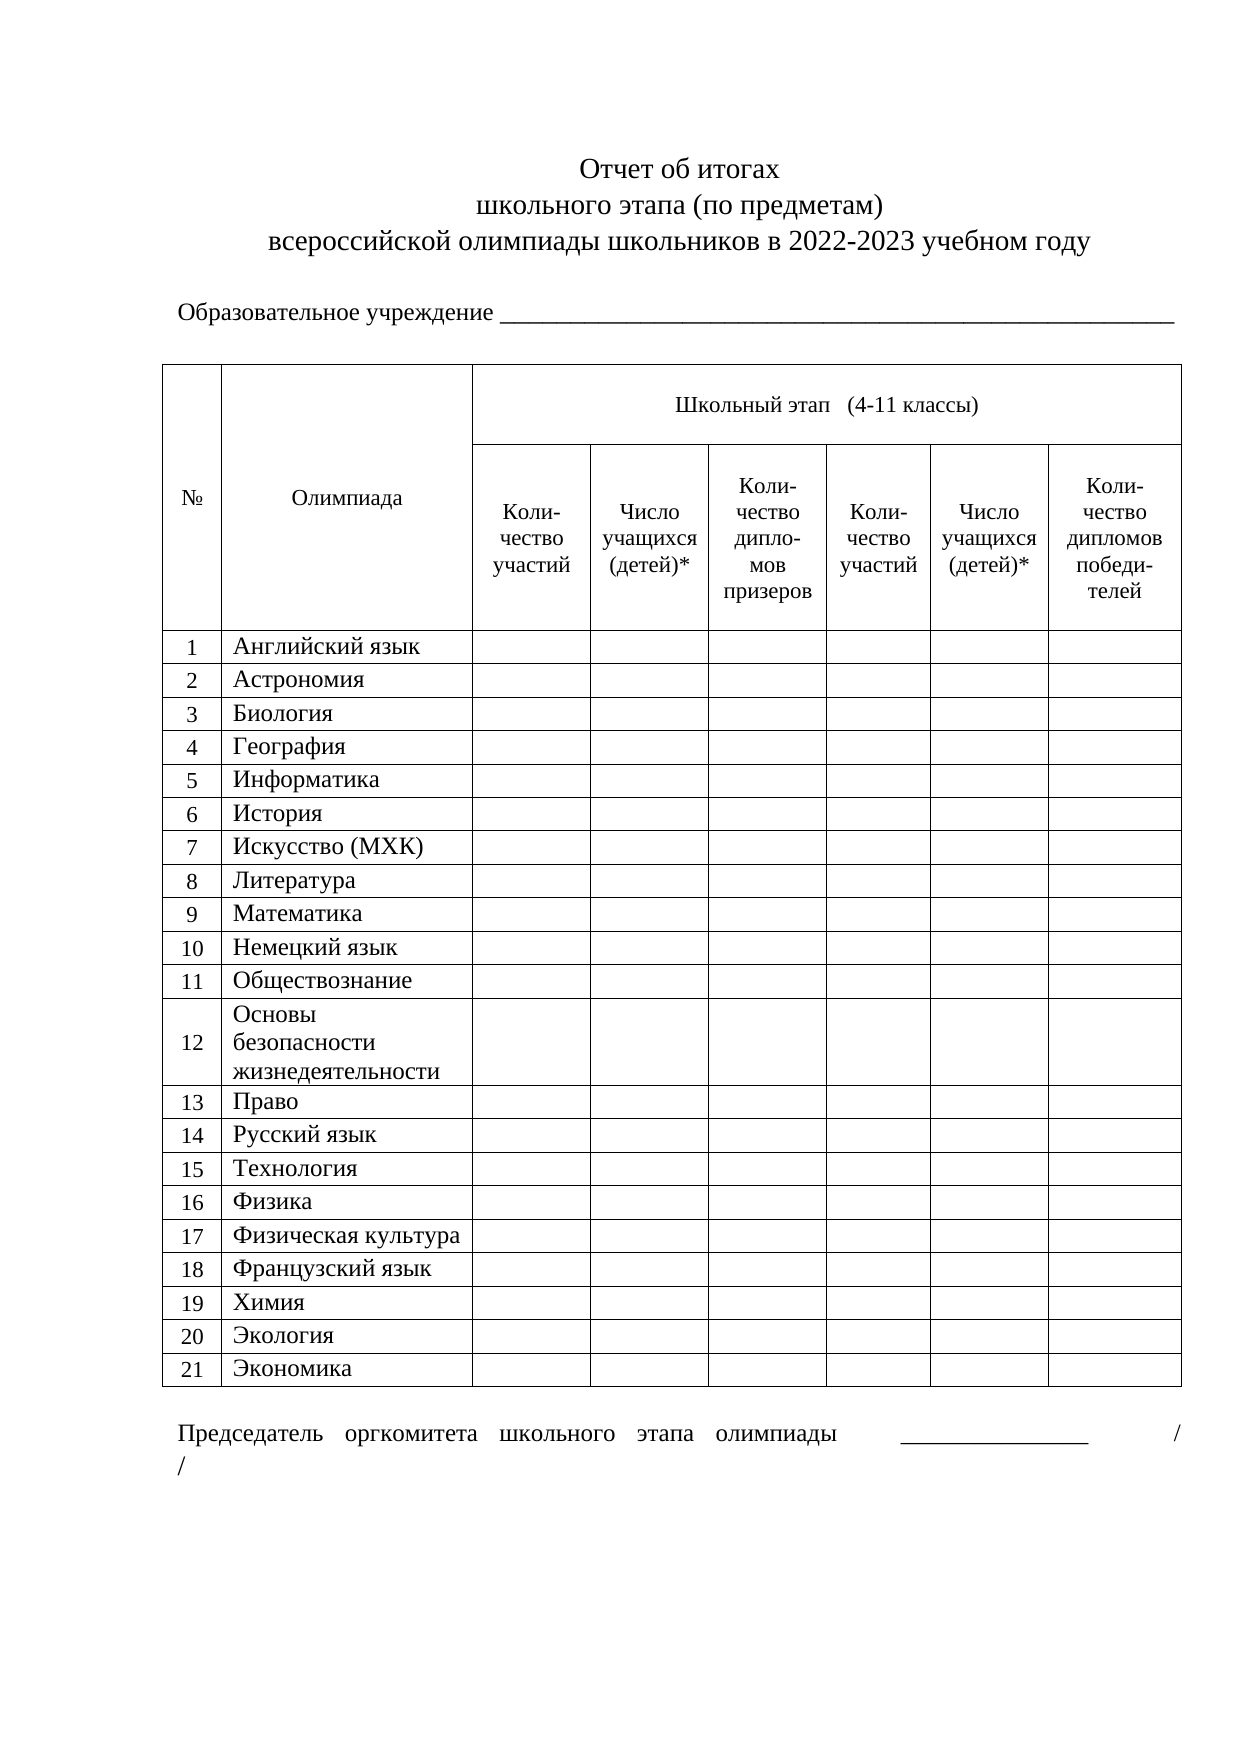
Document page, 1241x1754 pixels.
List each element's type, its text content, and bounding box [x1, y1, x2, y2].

table_cell [473, 698, 590, 730]
table_cell Обществознание [222, 965, 472, 998]
table_cell [827, 1287, 930, 1319]
table_cell [1049, 765, 1181, 797]
table_cell [931, 1153, 1048, 1185]
table_header Школьный этап (4-11 классы) [473, 365, 1181, 444]
table_cell [591, 1086, 708, 1118]
table_cell [591, 631, 708, 663]
text Председатель оргкомитета школьного этапа олимпиады _______________ / / [177, 1418, 1182, 1482]
table_cell [827, 631, 930, 663]
table_cell [827, 765, 930, 797]
table_cell 9 [163, 898, 221, 931]
table_cell Литература [222, 865, 472, 897]
table_cell [591, 831, 708, 864]
table_cell 21 [163, 1354, 221, 1386]
table_cell [591, 1186, 708, 1219]
table_cell [591, 965, 708, 998]
table_cell [931, 1220, 1048, 1252]
table_cell [591, 898, 708, 931]
table_cell [709, 1320, 826, 1352]
table_cell [827, 798, 930, 830]
table_cell [709, 631, 826, 663]
table_cell [931, 999, 1048, 1085]
table_cell [473, 898, 590, 931]
table_cell [473, 865, 590, 897]
text всероссийской олимпиады школьников в 2022-2023 учебном году [177, 223, 1182, 257]
table_cell [1049, 1153, 1181, 1185]
table_cell [709, 932, 826, 964]
table_cell [827, 731, 930, 763]
table_cell [931, 1287, 1048, 1319]
table_cell [827, 1119, 930, 1152]
table_cell [931, 1119, 1048, 1152]
table_cell [709, 1119, 826, 1152]
table_cell [709, 1253, 826, 1286]
table_cell [827, 698, 930, 730]
table_cell [827, 865, 930, 897]
table_cell [931, 932, 1048, 964]
table_cell [827, 831, 930, 864]
table_cell [827, 1186, 930, 1219]
table_cell [1049, 731, 1181, 763]
table_cell [931, 1086, 1048, 1118]
table_cell [827, 999, 930, 1085]
table_cell [1049, 698, 1181, 730]
table_cell Основы безопасности жизнедеятельности [222, 999, 472, 1085]
table_cell [709, 865, 826, 897]
table_cell [709, 664, 826, 697]
table_cell [827, 898, 930, 931]
table_cell Химия [222, 1287, 472, 1319]
table_cell 19 [163, 1287, 221, 1319]
table_cell Право [222, 1086, 472, 1118]
table_cell [473, 731, 590, 763]
table_cell [709, 898, 826, 931]
table_cell 6 [163, 798, 221, 830]
table_cell Русский язык [222, 1119, 472, 1152]
table_cell [591, 698, 708, 730]
table_cell [709, 765, 826, 797]
table_cell [591, 999, 708, 1085]
table_header Олимпиада [222, 365, 472, 630]
table_cell [591, 1253, 708, 1286]
table_cell Биология [222, 698, 472, 730]
table_cell [591, 1287, 708, 1319]
table_cell [1049, 1119, 1181, 1152]
table_cell [709, 798, 826, 830]
table_cell [473, 1220, 590, 1252]
table_cell [931, 731, 1048, 763]
table_cell 11 [163, 965, 221, 998]
table_cell Астрономия [222, 664, 472, 697]
table_cell [709, 1287, 826, 1319]
table_cell [931, 698, 1048, 730]
table_cell [1049, 1253, 1181, 1286]
table_cell Информатика [222, 765, 472, 797]
table_cell [591, 1153, 708, 1185]
table_cell [931, 1354, 1048, 1386]
table_cell [473, 932, 590, 964]
table_cell 20 [163, 1320, 221, 1352]
table_cell [473, 1086, 590, 1118]
table_cell [473, 1320, 590, 1352]
table_cell 10 [163, 932, 221, 964]
table_cell [591, 664, 708, 697]
table_cell [827, 932, 930, 964]
table_cell [473, 631, 590, 663]
table_cell [931, 898, 1048, 931]
table_cell [827, 664, 930, 697]
table_cell [473, 1186, 590, 1219]
table_cell Французский язык [222, 1253, 472, 1286]
table_cell [709, 1186, 826, 1219]
table_cell Коли-чество дипломов победи-телей [1049, 445, 1181, 630]
table_header № [163, 365, 221, 630]
table_cell Число учащихся (детей)* [931, 445, 1048, 630]
table_cell [827, 1153, 930, 1185]
table_cell 15 [163, 1153, 221, 1185]
table_cell [1049, 664, 1181, 697]
table_cell [473, 831, 590, 864]
table_cell [473, 1153, 590, 1185]
table_cell 4 [163, 731, 221, 763]
table_cell [1049, 1354, 1181, 1386]
table_cell [827, 1354, 930, 1386]
table_cell [827, 965, 930, 998]
table_cell [931, 1186, 1048, 1219]
table_cell Число учащихся (детей)* [591, 445, 708, 630]
table_cell [931, 765, 1048, 797]
table_cell 18 [163, 1253, 221, 1286]
table_cell [473, 765, 590, 797]
table_cell [1049, 1220, 1181, 1252]
table_cell [591, 865, 708, 897]
text Образовательное учреждение ________________________________________________ [177, 294, 1182, 327]
table_cell [827, 1220, 930, 1252]
table_cell Экология [222, 1320, 472, 1352]
table_cell [931, 865, 1048, 897]
table_cell Немецкий язык [222, 932, 472, 964]
table_cell [591, 731, 708, 763]
table_cell [709, 698, 826, 730]
table_cell [931, 965, 1048, 998]
table_cell [709, 999, 826, 1085]
table_cell [473, 1253, 590, 1286]
table_cell [827, 1253, 930, 1286]
table_cell [591, 1119, 708, 1152]
table_cell [473, 664, 590, 697]
table_cell [931, 831, 1048, 864]
table_cell [931, 631, 1048, 663]
table_cell [827, 1320, 930, 1352]
table_cell [931, 1253, 1048, 1286]
table_cell [591, 1354, 708, 1386]
table_cell [827, 1086, 930, 1118]
table_cell [1049, 831, 1181, 864]
table_cell [931, 798, 1048, 830]
table_cell 2 [163, 664, 221, 697]
table_cell [1049, 865, 1181, 897]
table_cell 5 [163, 765, 221, 797]
table_cell [1049, 631, 1181, 663]
table_cell [473, 1354, 590, 1386]
table_cell [1049, 898, 1181, 931]
table_cell 3 [163, 698, 221, 730]
table_cell Коли-чество дипло-мов призеров [709, 445, 826, 630]
table_cell История [222, 798, 472, 830]
table_cell [931, 1320, 1048, 1352]
table_cell Математика [222, 898, 472, 931]
table_cell 1 [163, 631, 221, 663]
table_cell 8 [163, 865, 221, 897]
table_cell [709, 1086, 826, 1118]
table_cell [1049, 1287, 1181, 1319]
table_cell [709, 731, 826, 763]
text школьного этапа (по предметам) [177, 187, 1182, 221]
table_cell 12 [163, 999, 221, 1085]
table_cell [591, 798, 708, 830]
table_cell [1049, 1086, 1181, 1118]
table_cell Физика [222, 1186, 472, 1219]
table_cell Экономика [222, 1354, 472, 1386]
text Отчет об итогах [177, 151, 1182, 184]
table_cell [1049, 999, 1181, 1085]
table_cell [591, 765, 708, 797]
table_cell [709, 1153, 826, 1185]
table_cell [1049, 965, 1181, 998]
table_cell 13 [163, 1086, 221, 1118]
table_cell Физическая культура [222, 1220, 472, 1252]
table_cell [473, 999, 590, 1085]
table_cell [591, 1320, 708, 1352]
table_cell География [222, 731, 472, 763]
table_cell 16 [163, 1186, 221, 1219]
table_cell [709, 1354, 826, 1386]
table_cell Искусство (МХК) [222, 831, 472, 864]
table_cell [1049, 1320, 1181, 1352]
table_cell [1049, 932, 1181, 964]
table_cell [473, 965, 590, 998]
table_cell [473, 798, 590, 830]
table_cell Коли-чество участий [827, 445, 930, 630]
table_cell 17 [163, 1220, 221, 1252]
table_cell [931, 664, 1048, 697]
table_cell [709, 1220, 826, 1252]
table_cell [473, 1119, 590, 1152]
table_cell [1049, 798, 1181, 830]
table_cell [709, 965, 826, 998]
table_cell Английский язык [222, 631, 472, 663]
table_cell [709, 831, 826, 864]
table_cell 7 [163, 831, 221, 864]
table_cell [591, 1220, 708, 1252]
table_cell Технология [222, 1153, 472, 1185]
table_cell [473, 1287, 590, 1319]
table_cell Коли-чество участий [473, 445, 590, 630]
table_cell [1049, 1186, 1181, 1219]
table_cell 14 [163, 1119, 221, 1152]
table_cell [591, 932, 708, 964]
